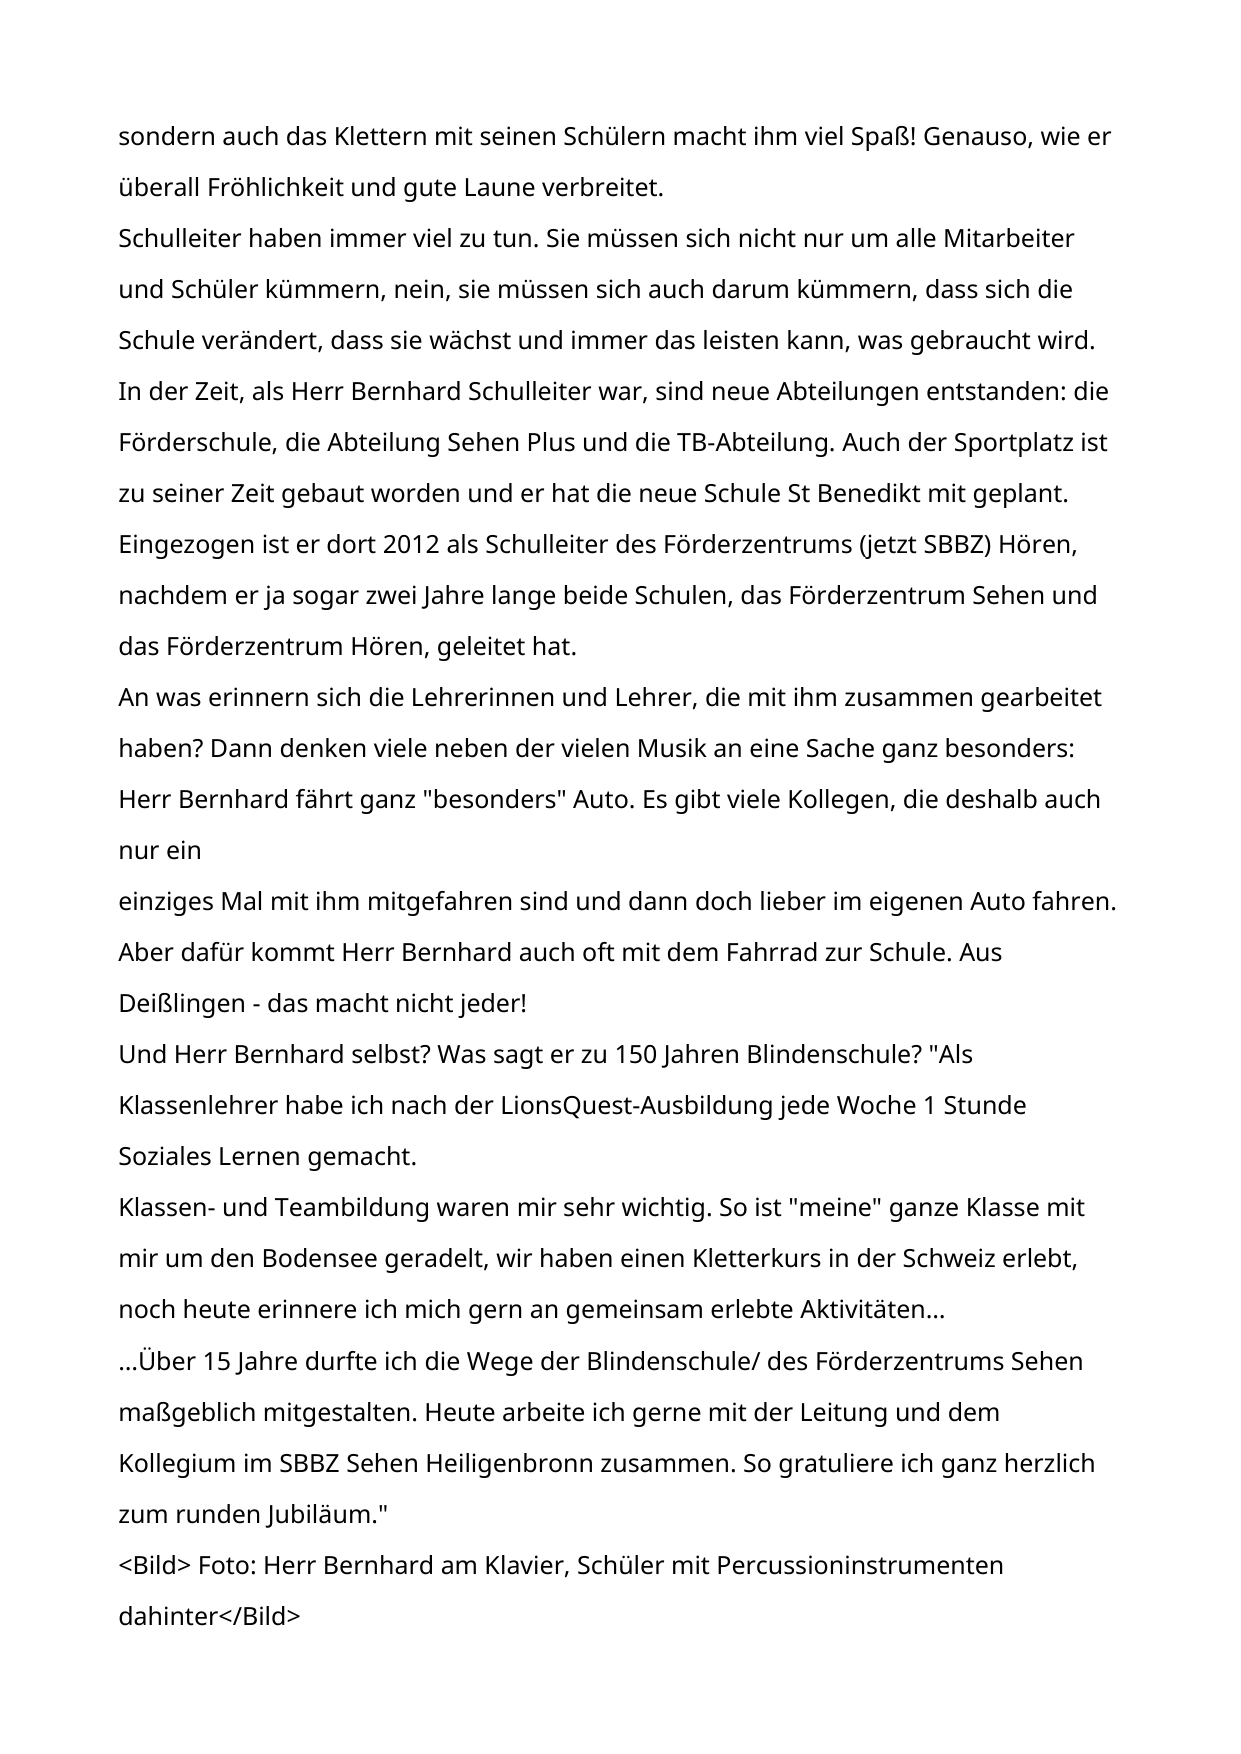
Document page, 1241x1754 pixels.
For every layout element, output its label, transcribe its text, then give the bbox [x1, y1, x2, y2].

text An was erinnern sich die Lehrerinnen und Lehrer, die mit ihm zusammen gearbeitet haben? Dann denken viele neben der vielen Musik an eine Sache ganz besonders: Herr Bernhard fährt ganz "besonders" Auto. Es gibt viele Kollegen, die deshalb auch nur ein [118, 679, 1122, 867]
text <Bild> Foto: Herr Bernhard am Klavier, Schüler mit Percussioninstrumenten dahinter</Bild> [118, 1547, 1122, 1632]
text Eingezogen ist er dort 2012 als Schulleiter des Förderzentrums (jetzt SBBZ) Hören, nachdem er ja sogar zwei Jahre lange beide Schulen, das Förderzentrum Sehen und das Förderzentrum Hören, geleitet hat. [118, 526, 1122, 663]
text Schulleiter haben immer viel zu tun. Sie müssen sich nicht nur um alle Mitarbeiter und Schüler kümmern, nein, sie müssen sich auch darum kümmern, dass sich die Schule verändert, dass sie wächst und immer das leisten kann, was gebraucht wird. In der Zeit, als Herr Bernhard Schulleiter war, sind neue Abteilungen entstanden: die Förderschule, die Abteilung Sehen Plus und die TB-Abteilung. Auch der Sportplatz ist zu seiner Zeit gebaut worden und er hat die neue Schule St Benedikt mit geplant. [118, 220, 1122, 509]
text Klassen- und Teambildung waren mir sehr wichtig. So ist "meine" ganze Klasse mit mir um den Bodensee geradelt, wir haben einen Kletterkurs in der Schweiz erlebt, noch heute erinnere ich mich gern an gemeinsam erlebte Aktivitäten… [118, 1190, 1122, 1326]
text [118, 118, 1122, 203]
text …Über 15 Jahre durfte ich die Wege der Blindenschule/ des Förderzentrums Sehen maßgeblich mitgestalten. Heute arbeite ich gerne mit der Leitung und dem Kollegium im SBBZ Sehen Heiligenbronn zusammen. So gratuliere ich ganz herzlich zum runden Jubiläum." [118, 1343, 1122, 1530]
text Und Herr Bernhard selbst? Was sagt er zu 150 Jahren Blindenschule? "Als Klassenlehrer habe ich nach der LionsQuest-Ausbildung jede Woche 1 Stunde Soziales Lernen gemacht. [118, 1037, 1122, 1173]
text einziges Mal mit ihm mitgefahren sind und dann doch lieber im eigenen Auto fahren. Aber dafür kommt Herr Bernhard auch oft mit dem Fahrrad zur Schule. Aus Deißlingen - das macht nicht jeder! [118, 884, 1122, 1020]
